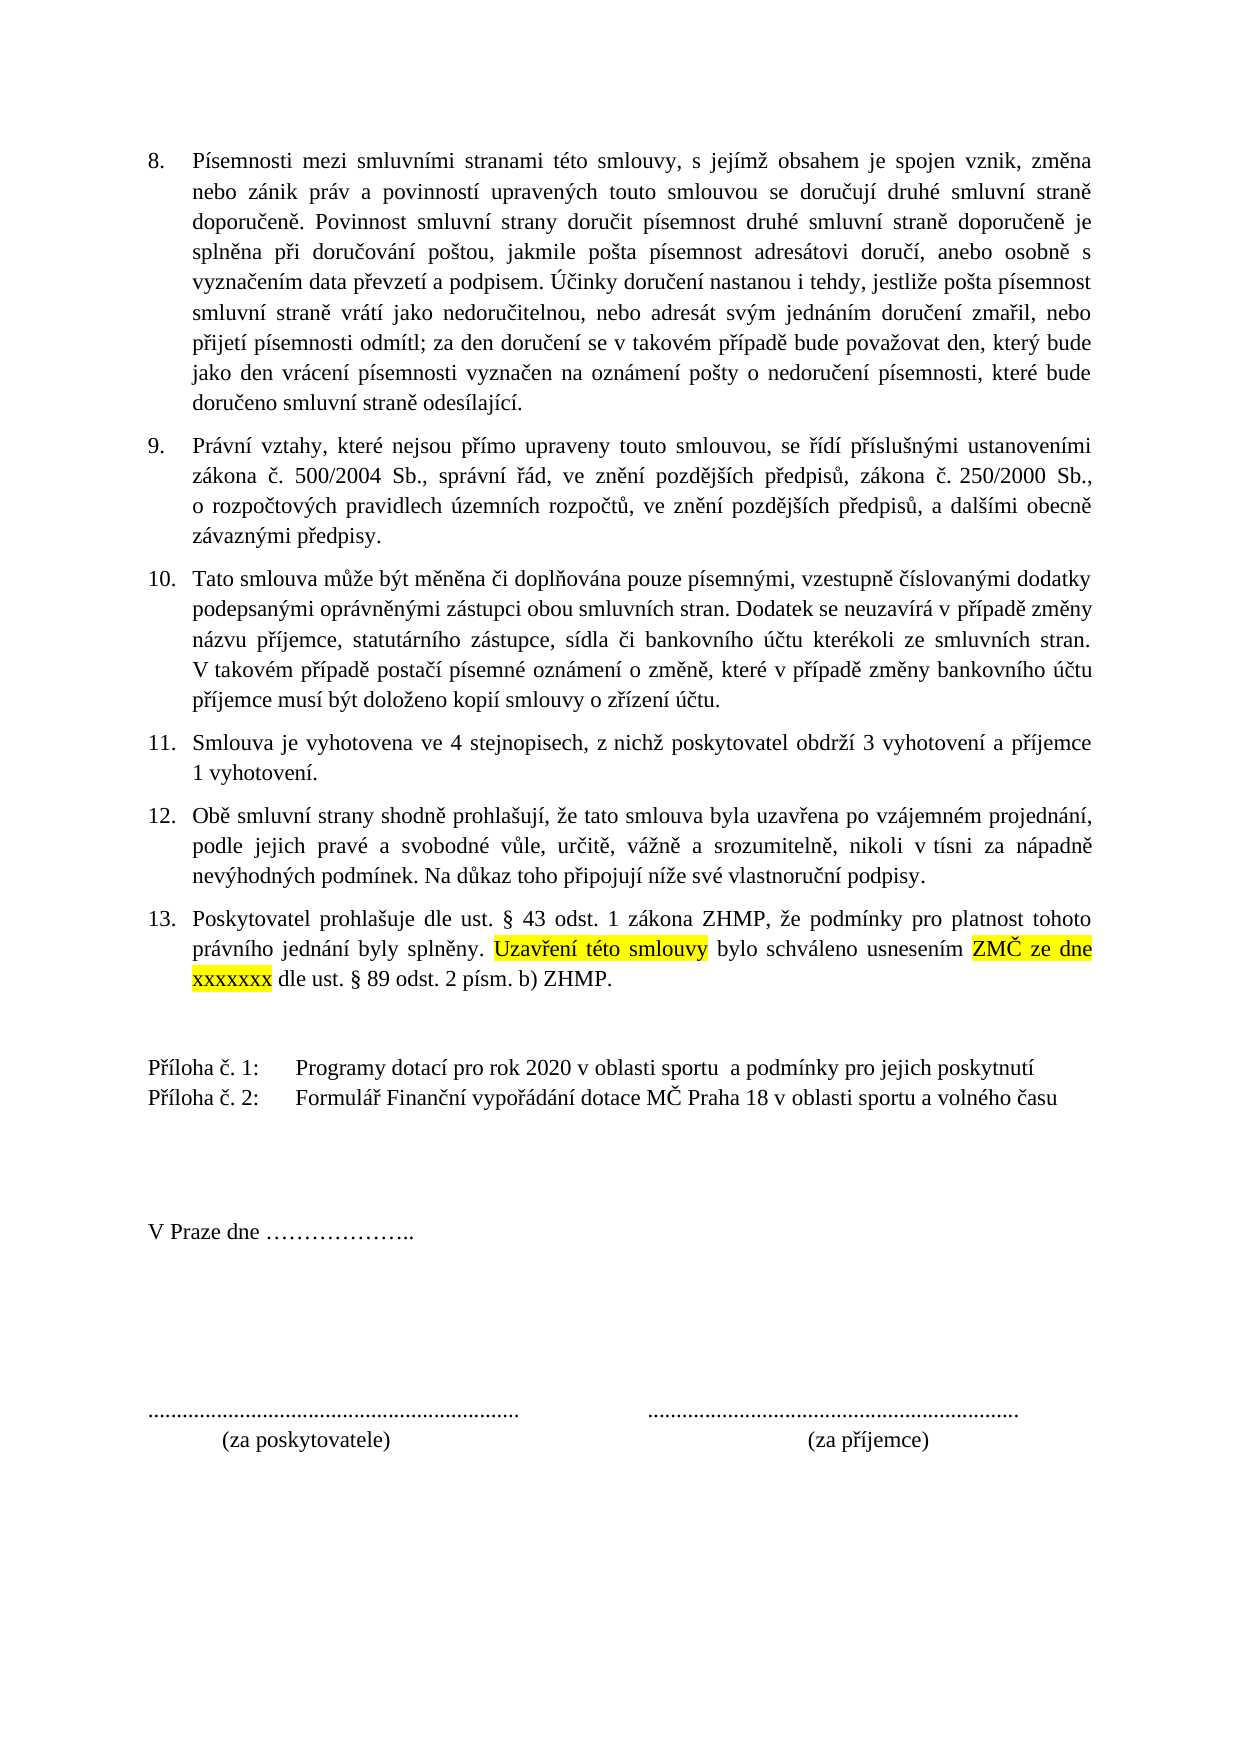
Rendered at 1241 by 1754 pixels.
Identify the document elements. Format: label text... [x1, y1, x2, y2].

text V Praze dne ……………….. [148, 1218, 1093, 1244]
list Písemnosti mezi smluvními stranami této smlouvy, s jejímž obsahem je spojen vznik, změna nebo zánik práv a povinností upravených touto smlouvou se doručují druhé smluvní straně doporučeně. Povinnost smluvní strany doručit písemnost druhé smluvní straně doporučeně je splněna při doručování poštou, jakmile pošta písemnost adresátovi doručí, anebo osobně s vyznačením data převzetí a podpisem. Účinky doručení nastanou i tehdy, jestliže pošta písemnost smluvní straně vrátí jako nedoručitelnou, nebo adresát svým jednáním doručení zmařil, nebo přijetí písemnosti odmítl; za den doručení se v takovém případě bude považovat den, který bude jako den vrácení písemnosti vyznačen na oznámení pošty o nedoručení písemnosti, které bude doručeno smluvní straně odesílající. [148, 148, 1093, 416]
text (za poskytovatele) (za příjemce) [148, 1426, 1093, 1452]
text Příloha č. 1: Programy dotací pro rok 2020 v oblasti sportu a podmínky pro jejich poskytnutí [148, 1053, 1093, 1080]
list Právní vztahy, které nejsou přímo upraveny touto smlouvou, se řídí příslušnými ustanoveními zákona č. 500/2004 Sb., správní řád, ve znění pozdějších předpisů, zákona č. 250/2000 Sb., o rozpočtových pravidlech územních rozpočtů, ve znění pozdějších předpisů, a dalšími obecně závaznými předpisy. [148, 432, 1093, 549]
text Příloha č. 2: Formulář Finanční vypořádání dotace MČ Praha 18 v oblasti sportu a volného času [148, 1084, 1093, 1110]
list Obě smluvní strany shodně prohlašují, že tato smlouva byla uzavřena po vzájemném projednání, podle jejich pravé a svobodné vůle, určitě, vážně a srozumitelně, nikoli v tísni za nápadně nevýhodných podmínek. Na důkaz toho připojují níže své vlastnoruční podpisy. [148, 802, 1093, 888]
text ................................................................. ................................................................. [148, 1396, 1093, 1422]
list Smlouva je vyhotovena ve 4 stejnopisech, z nichž poskytovatel obdrží 3 vyhotovení a příjemce 1 vyhotovení. [148, 729, 1093, 785]
list Tato smlouva může být měněna či doplňována pouze písemnými, vzestupně číslovanými dodatky podepsanými oprávněnými zástupci obou smluvních stran. Dodatek se neuzavírá v případě změny názvu příjemce, statutárního zástupce, sídla či bankovního účtu kterékoli ze smluvních stran. V takovém případě postačí písemné oznámení o změně, které v případě změny bankovního účtu příjemce musí být doloženo kopií smlouvy o zřízení účtu. [148, 565, 1093, 712]
list Poskytovatel prohlašuje dle ust. § 43 odst. 1 zákona ZHMP, že podmínky pro platnost tohoto právního jednání byly splněny. Uzavření této smlouvy bylo schváleno usnesením ZMČ ze dne xxxxxxx dle ust. § 89 odst. 2 písm. b) ZHMP. [148, 905, 1093, 992]
